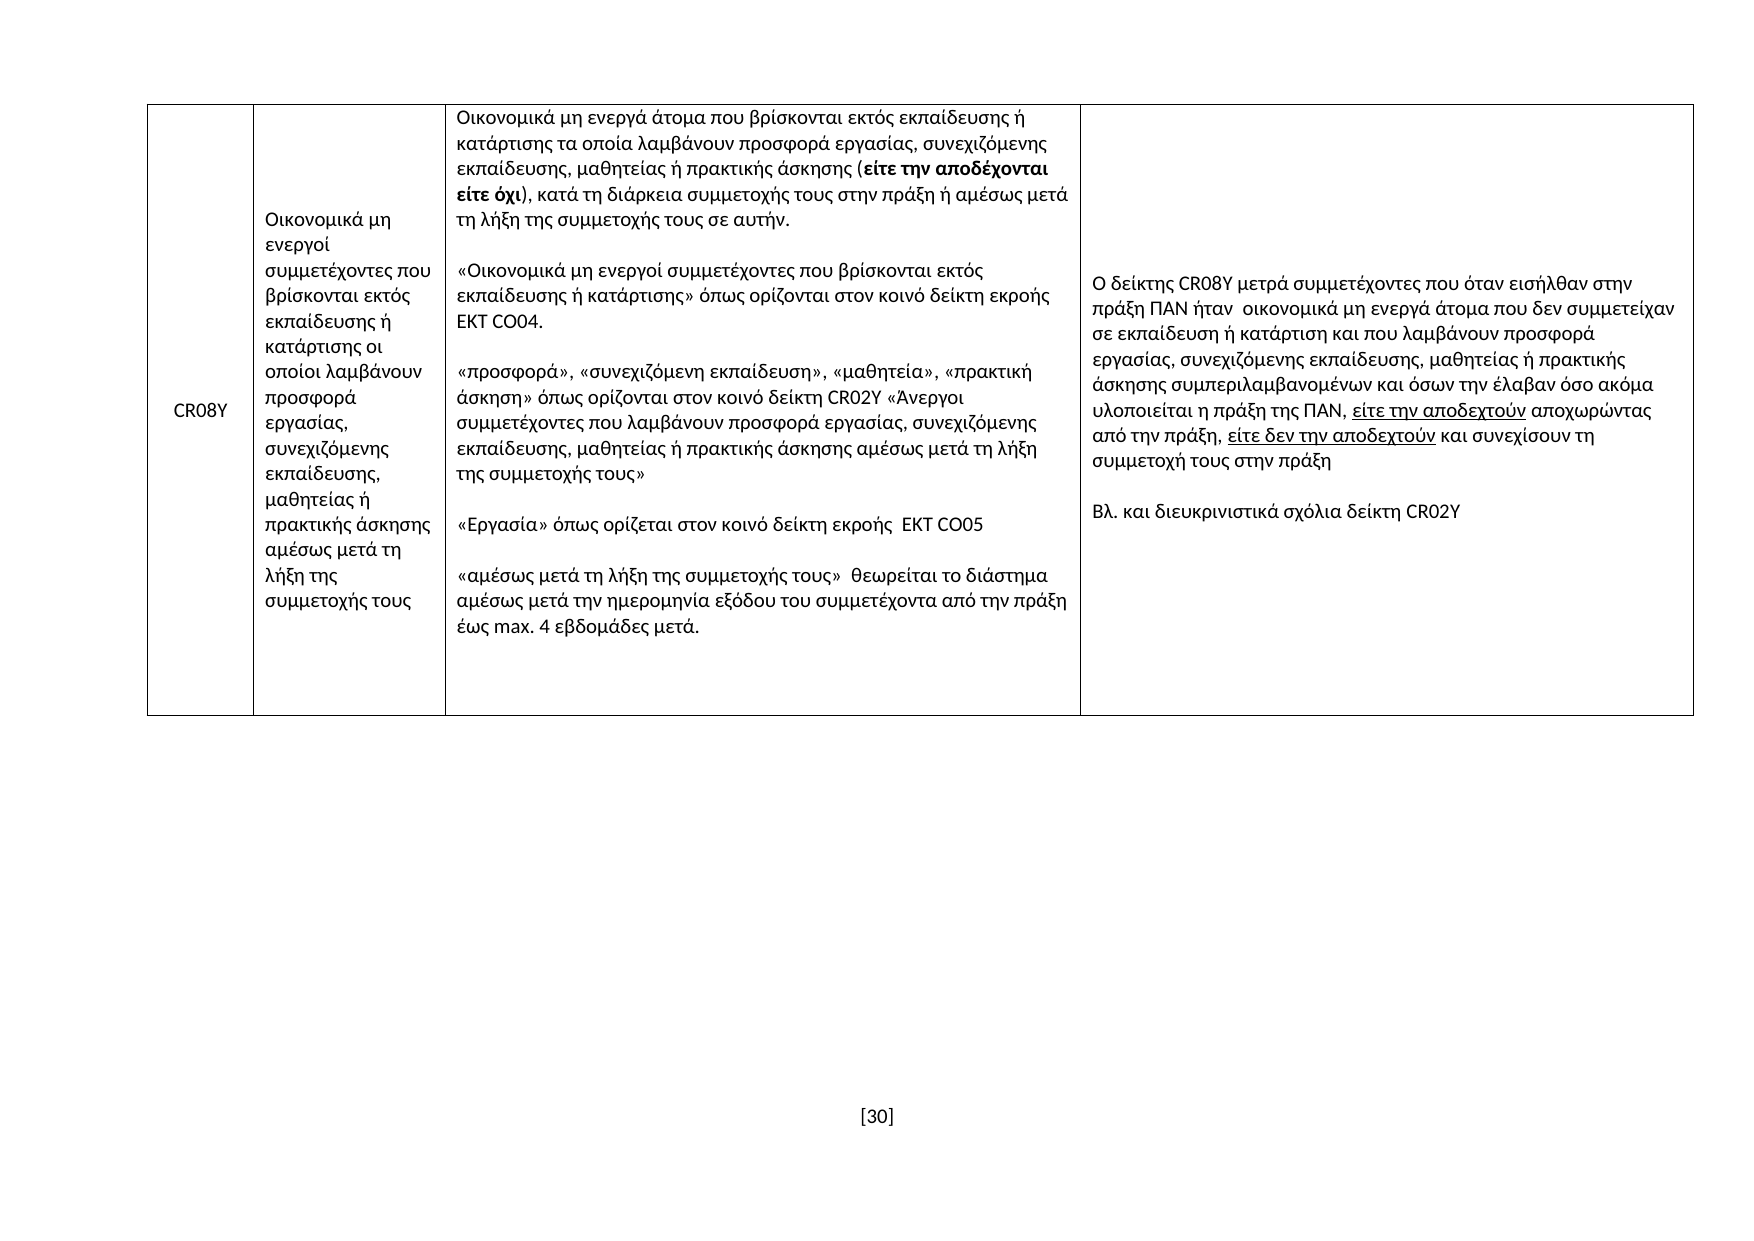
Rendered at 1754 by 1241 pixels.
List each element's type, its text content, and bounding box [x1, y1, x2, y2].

table_cell Οικονομικά μη ενεργά άτομα που βρίσκονται εκτός εκπαίδευσης ή κατάρτισης τα οποία λαμβάνουν προσφορά εργασίας, συνεχιζόμενης εκπαίδευσης, μαθητείας ή πρακτικής άσκησης (είτε την αποδέχονται είτε όχι), κατά τη διάρκεια συμμετοχής τους στην πράξη ή αμέσως μετά τη λήξη της συμμετοχής τους σε αυτήν. «Οικονομικά μη ενεργοί συμμετέχοντες που βρίσκονται εκτός εκπαίδευσης ή κατάρτισης» όπως ορίζονται στον κοινό δείκτη εκροής ΕΚΤ CO04. «προσφορά», «συνεχιζόμενη εκπαίδευση», «μαθητεία», «πρακτική άσκηση» όπως ορίζονται στον κοινό δείκτη CR02Υ «Άνεργοι συμμετέχοντες που λαμβάνουν προσφορά εργασίας, συνεχιζόμενης εκπαίδευσης, μαθητείας ή πρακτικής άσκησης αμέσως μετά τη λήξη της συμμετοχής τους» «Εργασία» όπως ορίζεται στον κοινό δείκτη εκροής ΕΚΤ CO05 «αμέσως μετά τη λήξη της συμμετοχής τους» θεωρείται το διάστημα αμέσως μετά την ημερομηνία εξόδου του συμμετέχοντα από την πράξη έως max. 4 εβδομάδες μετά. [446, 105, 1080, 714]
table_cell Ο δείκτης CR08Y μετρά συμμετέχοντες που όταν εισήλθαν στην πράξη ΠΑΝ ήταν οικονομικά μη ενεργά άτομα που δεν συμμετείχαν σε εκπαίδευση ή κατάρτιση και που λαμβάνουν προσφορά εργασίας, συνεχιζόμενης εκπαίδευσης, μαθητείας ή πρακτικής άσκησης συμπεριλαμβανομένων και όσων την έλαβαν όσο ακόμα υλοποιείται η πράξη της ΠΑΝ, είτε την αποδεχτούν αποχωρώντας από την πράξη, είτε δεν την αποδεχτούν και συνεχίσουν τη συμμετοχή τους στην πράξη Βλ. και διευκρινιστικά σχόλια δείκτη CR02Y [1081, 105, 1693, 714]
table_cell CR08Υ [148, 105, 253, 714]
table_cell Οικονομικά μη ενεργοί συμμετέχοντες που βρίσκονται εκτός εκπαίδευσης ή κατάρτισης οι οποίοι λαμβάνουν προσφορά εργασίας, συνεχιζόμενης εκπαίδευσης, μαθητείας ή πρακτικής άσκησης αμέσως μετά τη λήξη της συμμετοχής τους [254, 105, 445, 714]
